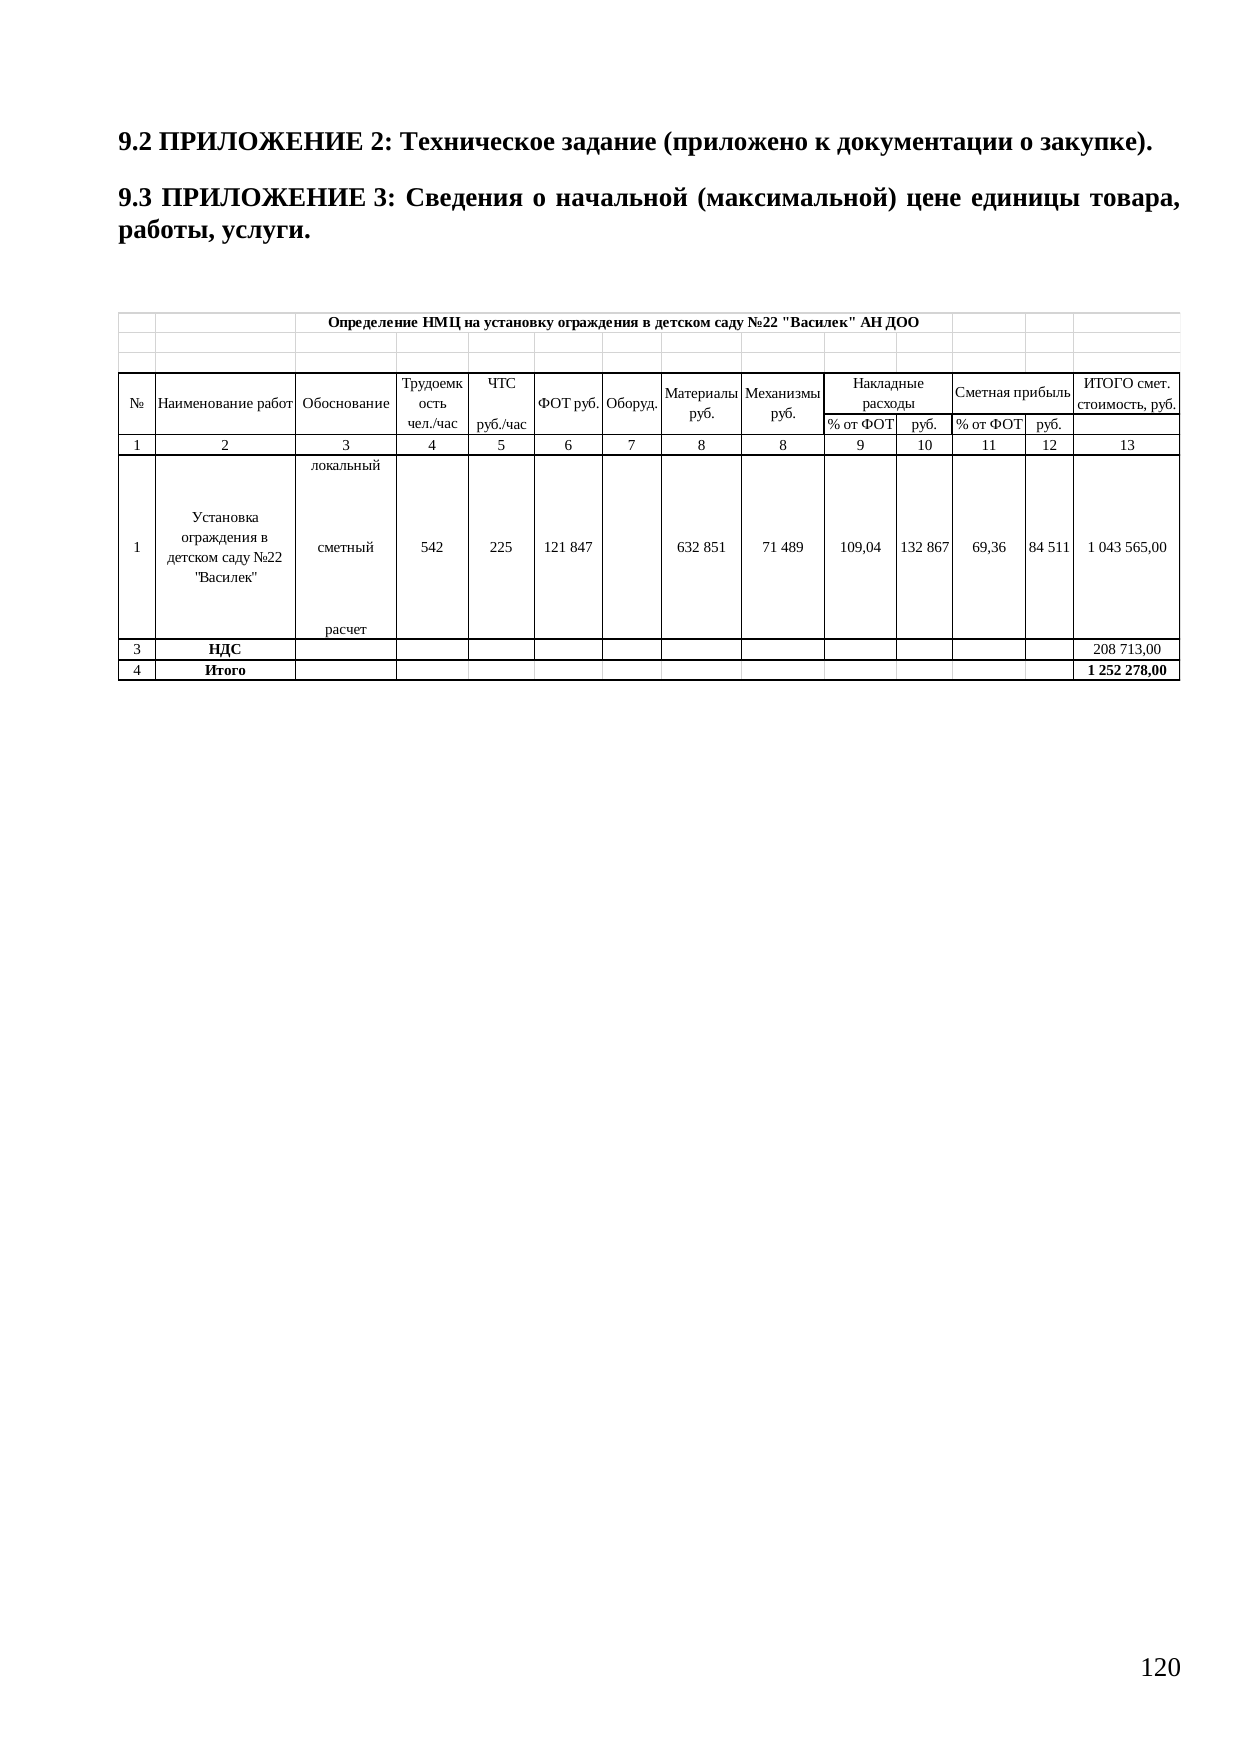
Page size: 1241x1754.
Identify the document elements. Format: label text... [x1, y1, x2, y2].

list 9.2 ПРИЛОЖЕНИЕ 2: Техническое задание (приложено к документации о закупке). [118, 125, 1181, 157]
text 9.3 ПРИЛОЖЕНИЕ 3: Сведения о начальной (максимальной) цене единицы товара, работы, услуги. [118, 182, 1181, 244]
